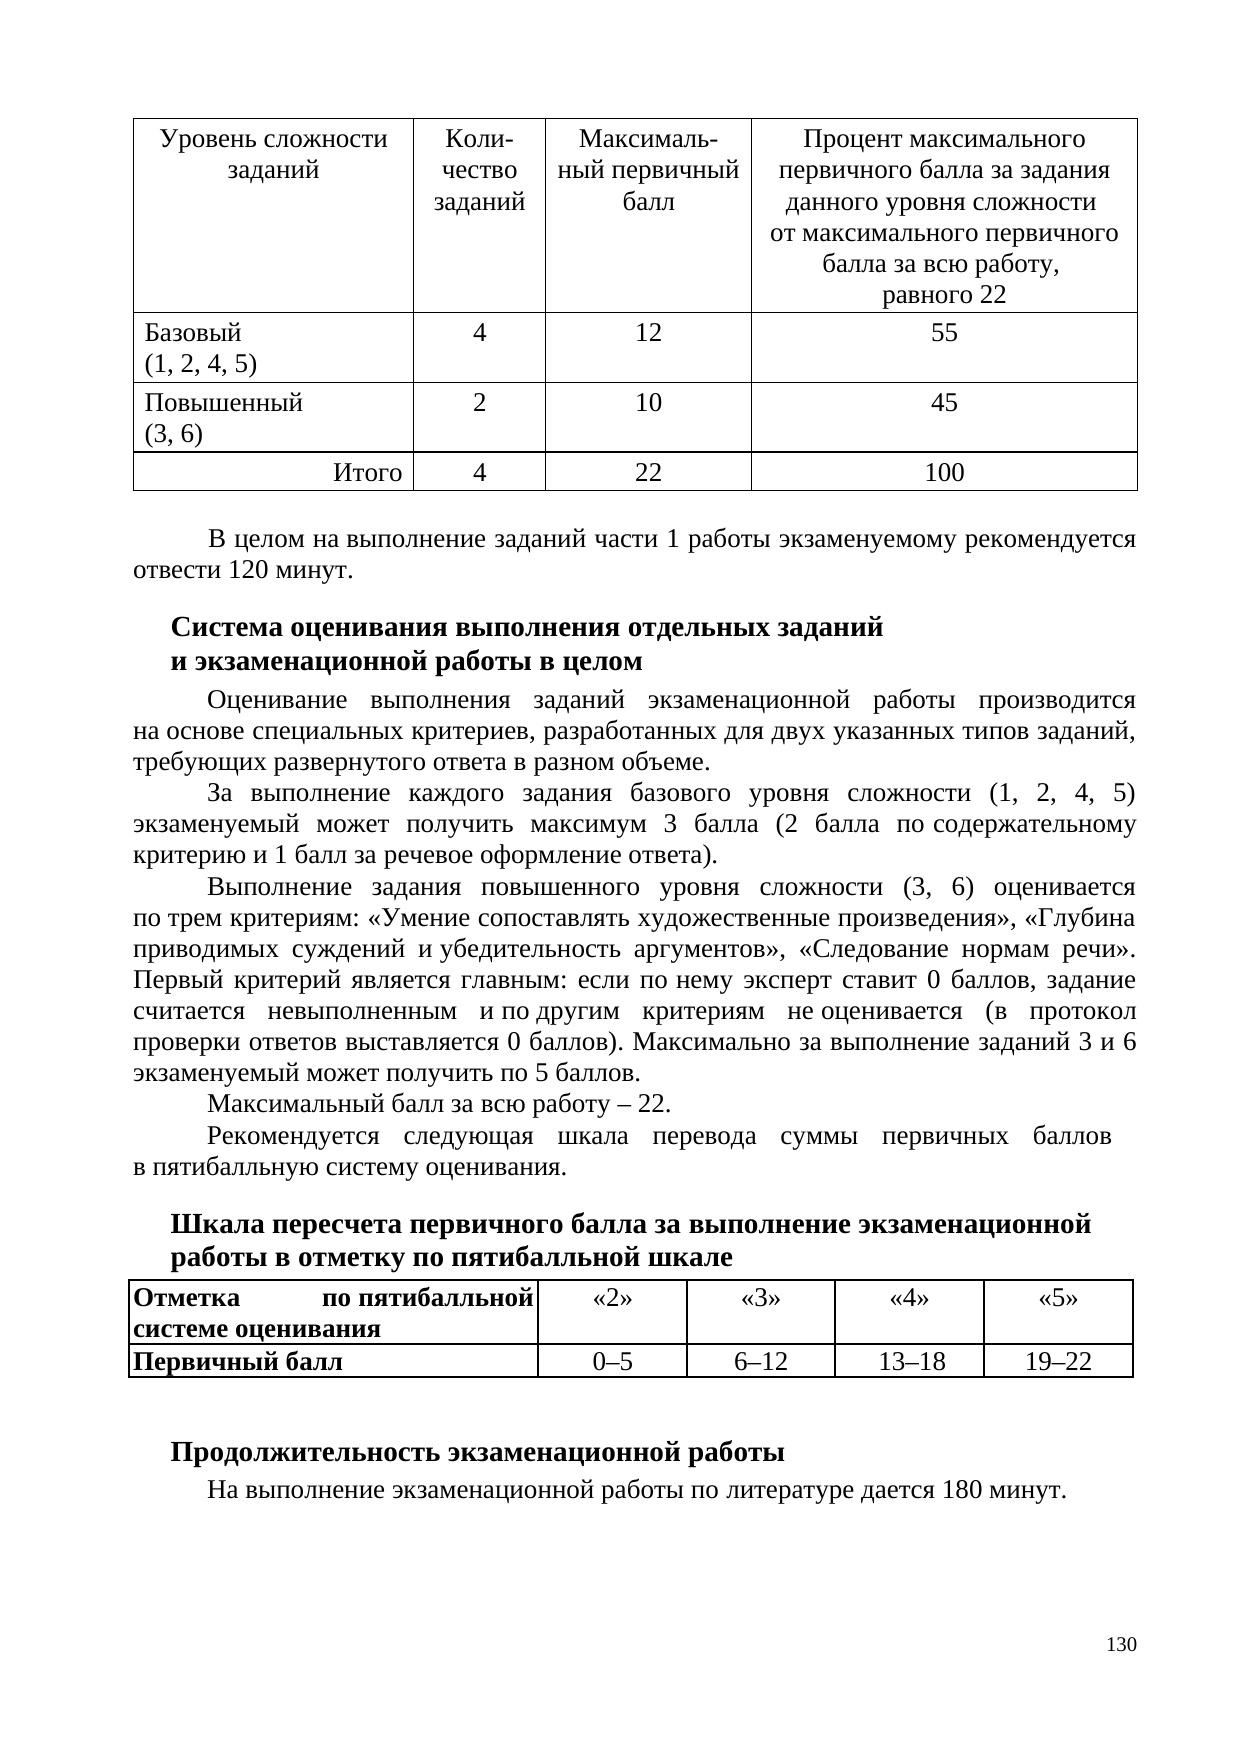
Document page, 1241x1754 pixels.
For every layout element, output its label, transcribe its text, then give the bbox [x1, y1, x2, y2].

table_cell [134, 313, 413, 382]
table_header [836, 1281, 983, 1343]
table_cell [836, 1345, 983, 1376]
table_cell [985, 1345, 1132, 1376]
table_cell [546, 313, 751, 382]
text Максимальный балл за всю работу – 22. [133, 1088, 1137, 1119]
subtitle Шкала пересчета первичного балла за выполнение экзаменационной работы в отметку по пятибалльной шкале [170, 1206, 1137, 1273]
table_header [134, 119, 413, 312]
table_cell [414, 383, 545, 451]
text На выполнение экзаменационной работы по литературе дается 180 минут. [133, 1473, 1137, 1504]
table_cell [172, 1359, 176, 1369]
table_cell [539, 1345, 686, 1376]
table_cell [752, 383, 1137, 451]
text Выполнение задания повышенного уровня сложности (3, 6) оценивается по трем критериям: «Умение сопоставлять художественные произведения», «Глубина приводимых суждений и убедительность аргументов», «Следование нормам речи». Первый критерий является главным: если по нему эксперт ставит 0 баллов, задание считается невыполненным и по другим критериям не оценивается (в протокол проверки ответов выставляется 0 баллов). Максимально за выполнение заданий 3 и 6 экзаменуемый может получить по 5 баллов. [133, 869, 1137, 1088]
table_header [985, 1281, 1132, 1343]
subtitle Система оценивания выполнения отдельных заданий и экзаменационной работы в целом [170, 609, 1137, 676]
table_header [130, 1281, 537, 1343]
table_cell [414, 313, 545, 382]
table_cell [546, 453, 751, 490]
text Оценивание выполнения заданий экзаменационной работы производится на основе специальных критериев, разработанных для двух указанных типов заданий, требующих развернутого ответа в разном объеме. [133, 683, 1137, 776]
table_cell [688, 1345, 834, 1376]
text За выполнение каждого задания базового уровня сложности (1, 2, 4, 5) экзаменуемый может получить максимум 3 балла (2 балла по содержательному критерию и 1 балл за речевое оформление ответа). [133, 776, 1137, 869]
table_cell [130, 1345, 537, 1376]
text В целом на выполнение заданий части 1 работы экзаменуемому рекомендуется отвести 120 минут. [133, 522, 1137, 584]
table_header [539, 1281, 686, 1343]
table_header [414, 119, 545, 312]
text Рекомендуется следующая шкала перевода суммы первичных баллов в пятибалльную систему оценивания. [133, 1119, 1137, 1181]
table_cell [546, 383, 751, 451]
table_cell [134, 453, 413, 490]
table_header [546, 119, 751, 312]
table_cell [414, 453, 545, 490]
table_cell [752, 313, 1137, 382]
subtitle Продолжительность экзаменационной работы [170, 1434, 1137, 1467]
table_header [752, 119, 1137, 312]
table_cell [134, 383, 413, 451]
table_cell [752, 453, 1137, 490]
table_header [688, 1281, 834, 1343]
